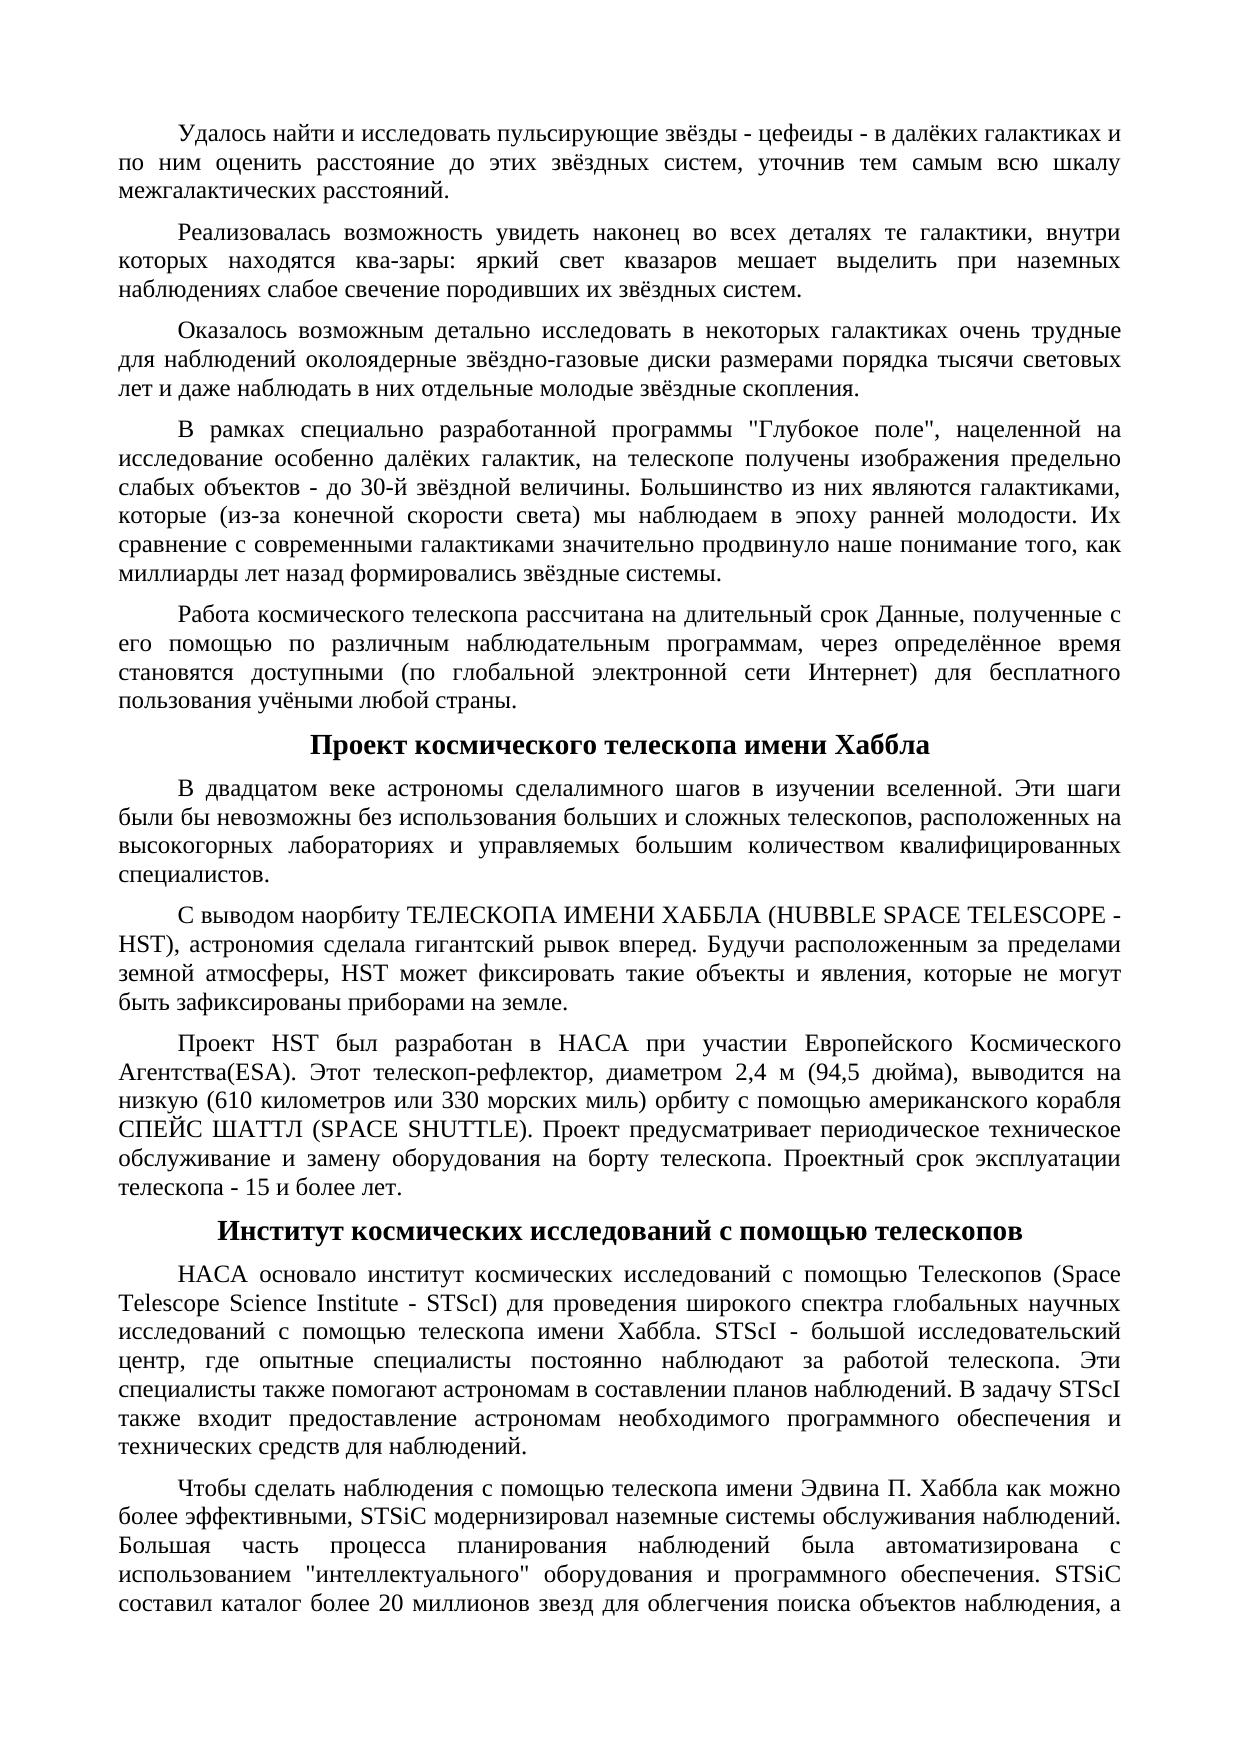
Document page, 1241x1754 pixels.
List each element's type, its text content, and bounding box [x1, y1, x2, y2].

text НАСА основало институт космических исследований с помощью Телескопов (Space Telescope Science Institute - STScI) для проведения широкого спектра глобальных научных исследований с помощью телескопа имени Хаббла. STScI - большой исследовательский центр, где опытные специалисты постоянно наблюдают за работой телескопа. Эти специалисты также помогают астрономам в составлении планов наблюдений. В задачу STScI также входит предоставление астрономам необходимого программного обеспечения и технических средств для наблюдений. [118, 1259, 1122, 1460]
text Институт космических исследований с помощью телескопов [118, 1213, 1122, 1246]
text В двадцатом веке астрономы сделалимного шагов в изучении вселенной. Эти шаги были бы невозможны без использования больших и сложных телескопов, расположенных на высокогорных лабораториях и управляемых большим количеством квалифицированных специалистов. [118, 773, 1122, 888]
text Удалось найти и исследовать пульсирующие звёзды - цефеиды - в далёких галактиках и по ним оценить расстояние до этих звёздных систем, уточнив тем самым всю шкалу межгалактических расстояний. [118, 118, 1122, 204]
text Проект космического телескопа имени Хаббла [118, 727, 1122, 760]
text Работа космического телескопа рассчитана на длительный срок Данные, полученные с его помощью по различным наблюдательным программам, через определённое время становятся доступными (по глобальной электронной сети Интернет) для бесплатного пользования учёными любой страны. [118, 599, 1122, 714]
text Оказалось возможным детально исследовать в некоторых галактиках очень трудные для наблюдений околоядерные звёздно-газовые диски размерами порядка тысячи световых лет и даже наблюдать в них отдельные молодые звёздные скопления. [118, 316, 1122, 402]
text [118, 1473, 1122, 1616]
text Проект HST был разработан в НАСА при участии Европейского Космического Агентства(ESA). Этот телескоп-рефлектор, диаметром 2,4 м (94,5 дюйма), выводится на низкую (610 километров или 330 морских миль) орбиту с помощью американского корабля СПЕЙС ШАТТЛ (SPACE SHUTTLE). Проект предусматривает периодическое техническое обслуживание и замену оборудования на борту телескопа. Проектный срок эксплуатации телескопа - 15 и более лет. [118, 1028, 1122, 1200]
text С выводом наорбиту ТЕЛЕСКОПА ИМЕНИ ХАББЛА (HUBBLE SPACE TELESCOPE - HST), астрономия сделала гигантский рывок вперед. Будучи расположенным за пределами земной атмосферы, HST может фиксировать такие объекты и явления, которые не могут быть зафиксированы приборами на земле. [118, 900, 1122, 1015]
text В рамках специально разработанной программы "Глубокое поле", нацеленной на исследование особенно далёких галактик, на телескопе получены изображения предельно слабых объектов - до 30-й звёздной величины. Большинство из них являются галактиками, которые (из-за конечной скорости света) мы наблюдаем в эпоху ранней молодости. Их сравнение с современными галактиками значительно продвинуло наше понимание того, как миллиарды лет назад формировались звёздные системы. [118, 414, 1122, 587]
text Реализовалась возможность увидеть наконец во всех деталях те галактики, внутри которых находятся ква-зары: яркий свет квазаров мешает выделить при наземных наблюдениях слабое свечение породивших их звёздных систем. [118, 217, 1122, 303]
